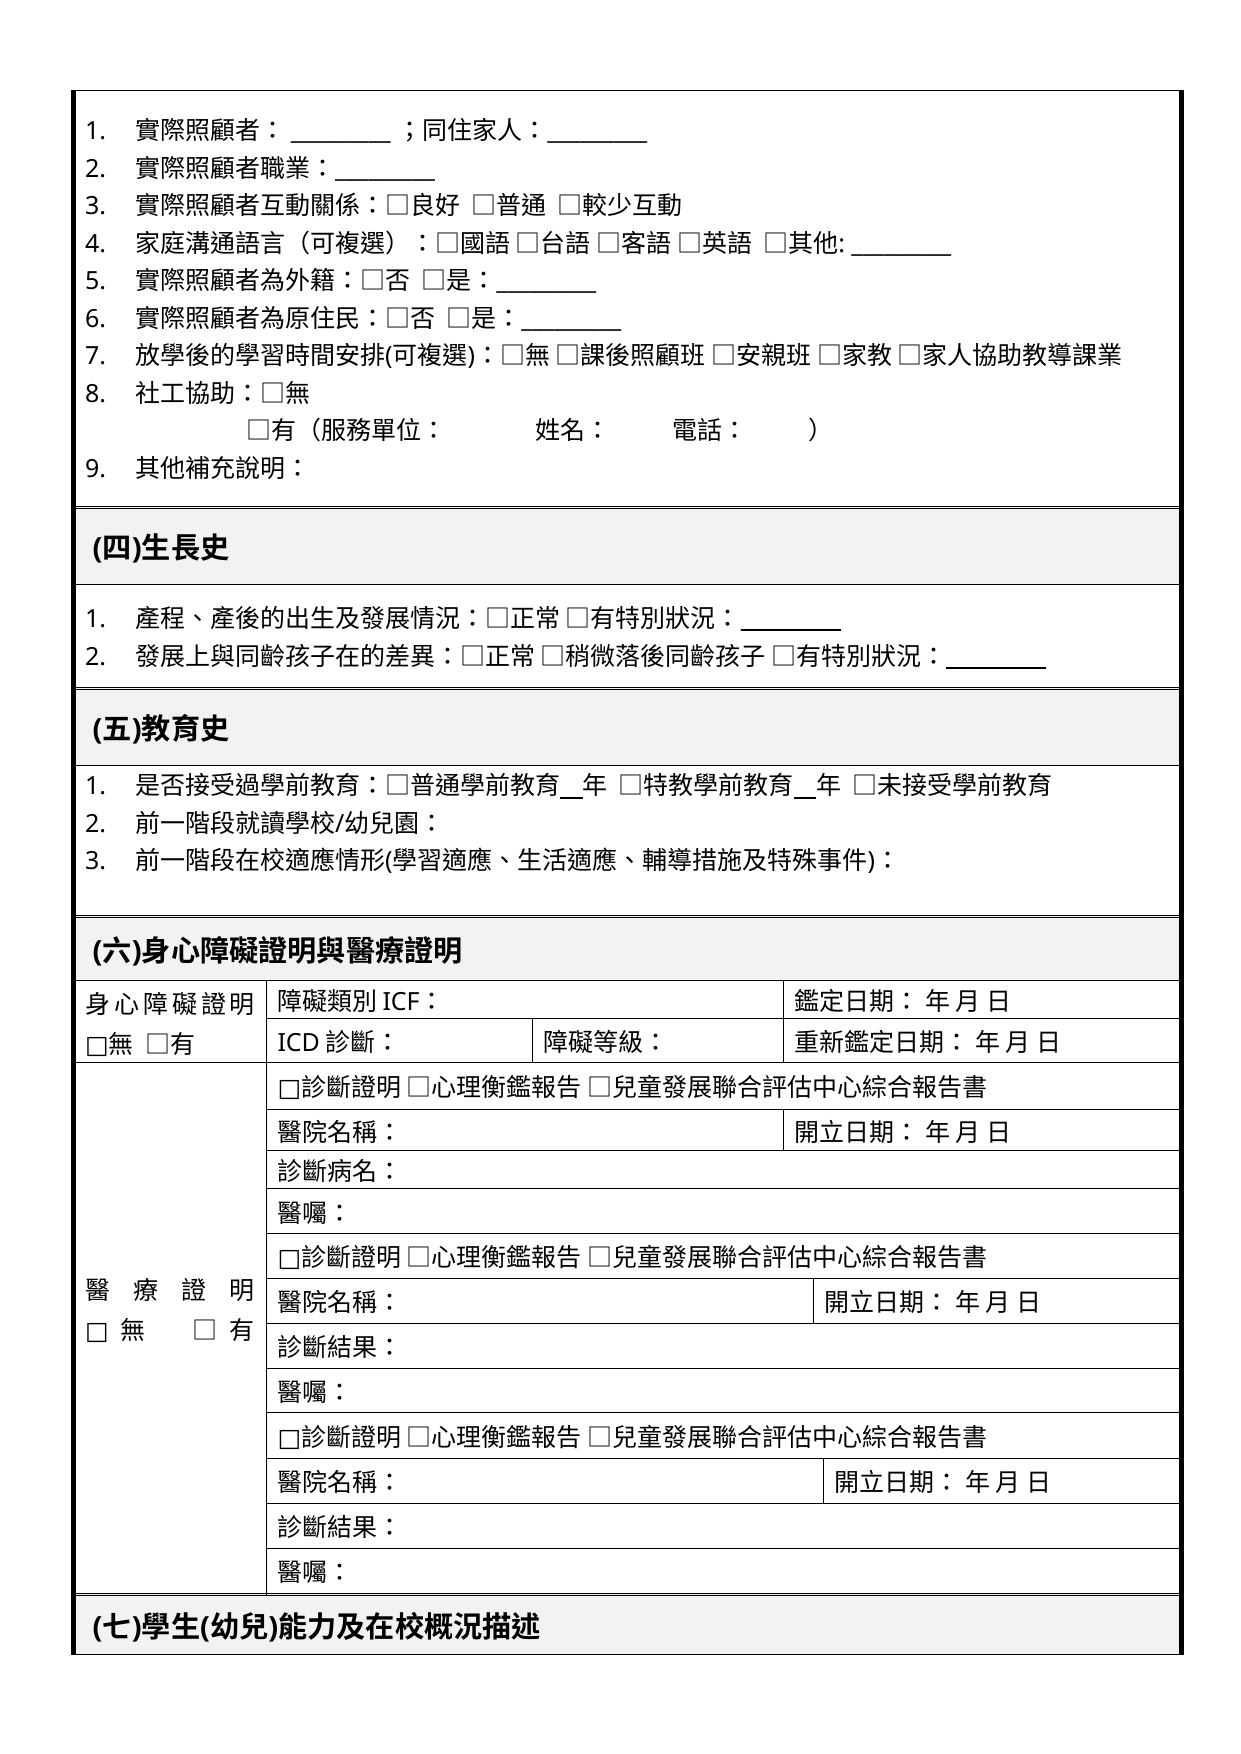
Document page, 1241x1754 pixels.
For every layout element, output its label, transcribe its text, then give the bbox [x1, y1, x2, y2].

table_cell 開立日期： 年 月 日 [824, 1459, 1179, 1503]
table_cell 是否接受過學前教育：□普通學前教育 年 □特教學前教育 年 □未接受學前教育 前一階段就讀學校/幼兒園： 前一階段在校適應情形(學習適應、生活適應、輔導措施及特殊事件)： [76, 766, 1179, 915]
table_cell 醫囑： [267, 1549, 1179, 1592]
table_cell 醫囑： [267, 1369, 1179, 1412]
table_cell 診斷病名： [267, 1151, 1179, 1188]
table_cell 障礙類別ICF： [267, 981, 783, 1018]
table_cell 重新鑑定日期： 年 月 日 [784, 1019, 1179, 1062]
table_cell 醫療證明 □無 □有 [76, 1063, 266, 1592]
table_cell 實際照顧者： _________ ；同住家人：_________ 實際照顧者職業：_________ 實際照顧者互動關係：□良好 □普通 □較少互動 家庭溝通語言（可複選）：□國語 □台語 □客語 □英語 □其他: _________ 實際照顧者為外籍：□否 □是：_________ 實際照顧者為原住民：□否 □是：_________ 放學後的學習時間安排(可複選)：□無 □課後照顧班 □安親班 □家教 □家人協助教導課業 社工協助：□無 □有（服務單位： 姓名： 電話： ） 其他補充說明： [76, 91, 1179, 506]
table_cell □診斷證明 □心理衡鑑報告 □兒童發展聯合評估中心綜合報告書 [267, 1234, 1179, 1278]
table_cell 鑑定日期： 年 月 日 [784, 981, 1179, 1018]
table_cell 產程、產後的出生及發展情況：□正常 □有特別狀況：_________ 發展上與同齡孩子在的差異：□正常 □稍微落後同齡孩子 □有特別狀況：_________ [76, 585, 1179, 687]
table_cell ICD診斷： [267, 1019, 532, 1062]
table_cell 診斷結果： [267, 1324, 1179, 1367]
table_cell 診斷結果： [267, 1504, 1179, 1548]
table_cell 醫院名稱： [267, 1279, 813, 1323]
table_cell 醫院名稱： [267, 1110, 783, 1150]
table_cell (六)身心障礙證明與醫療證明 [76, 918, 1179, 979]
table_cell □診斷證明 □心理衡鑑報告 □兒童發展聯合評估中心綜合報告書 [267, 1413, 1179, 1458]
table_cell (七)學生(幼兒)能力及在校概況描述 [76, 1596, 1179, 1654]
table_cell (四)生長史 [76, 509, 1179, 584]
table_cell 醫囑： [267, 1189, 1179, 1233]
table_cell 障礙等級： [533, 1019, 783, 1062]
table_cell 身心障礙證明 □無 □有 [76, 981, 266, 1062]
table_cell (五)教育史 [76, 690, 1179, 765]
table_cell □診斷證明 □心理衡鑑報告 □兒童發展聯合評估中心綜合報告書 [267, 1063, 1179, 1109]
table_cell 開立日期： 年 月 日 [784, 1110, 1179, 1150]
table_cell 醫院名稱： [267, 1459, 823, 1503]
table_cell 開立日期： 年 月 日 [814, 1279, 1179, 1323]
